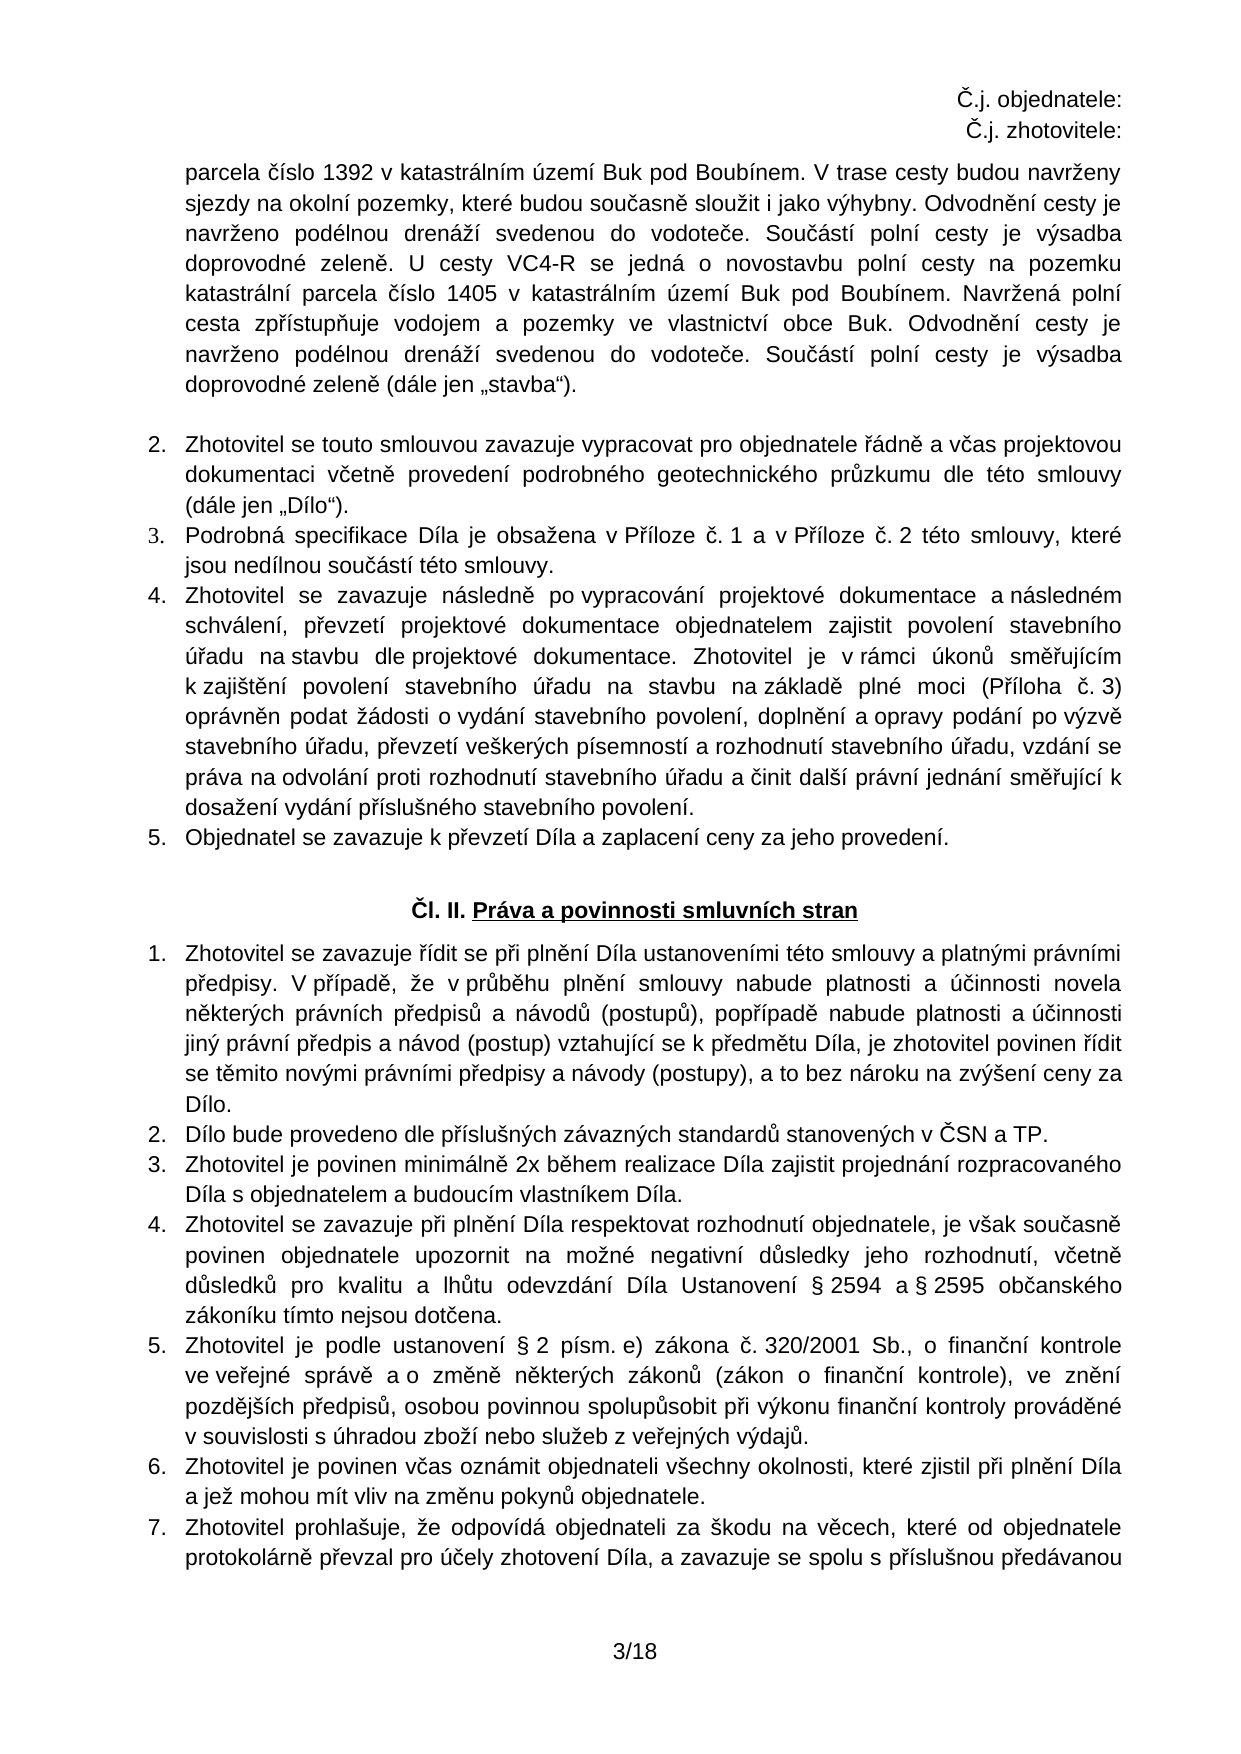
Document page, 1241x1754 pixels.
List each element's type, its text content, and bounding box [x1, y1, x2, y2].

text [185, 159, 1122, 397]
list Zhotovitel se zavazuje následně po vypracování projektové dokumentace a následném schválení, převzetí projektové dokumentace objednatelem zajistit povolení stavebního úřadu na stavbu dle projektové dokumentace. Zhotovitel je v rámci úkonů směřujícím k zajištění povolení stavebního úřadu na stavbu na základě plné moci (Příloha č. 3) oprávněn podat žádosti o vydání stavebního povolení, doplnění a opravy podání po výzvě stavebního úřadu, převzetí veškerých písemností a rozhodnutí stavebního úřadu, vzdání se práva na odvolání proti rozhodnutí stavebního úřadu a činit další právní jednání směřující k dosažení vydání příslušného stavebního povolení. [148, 582, 1122, 820]
list Podrobná specifikace Díla je obsažena v Příloze č. 1 a v Příloze č. 2 této smlouvy, které jsou nedílnou součástí této smlouvy. [148, 522, 1122, 578]
list Zhotovitel se zavazuje řídit se při plnění Díla ustanoveními této smlouvy a platnými právními předpisy. V případě, že v průběhu plnění smlouvy nabude platnosti a účinnosti novela některých právních předpisů a návodů (postupů), popřípadě nabude platnosti a účinnosti jiný právní předpis a návod (postup) vztahující se k předmětu Díla, je zhotovitel povinen řídit se těmito novými právními předpisy a návody (postupy), a to bez nároku na zvýšení ceny za Dílo. [148, 939, 1122, 1117]
list Zhotovitel je povinen minimálně 2x během realizace Díla zajistit projednání rozpracovaného Díla s objednatelem a budoucím vlastníkem Díla. [148, 1151, 1122, 1208]
list Objednatel se zavazuje k převzetí Díla a zaplacení ceny za jeho provedení. [148, 824, 1122, 850]
list Zhotovitel se touto smlouvou zavazuje vypracovat pro objednatele řádně a včas projektovou dokumentaci včetně provedení podrobného geotechnického průzkumu dle této smlouvy (dále jen „Dílo“). [148, 431, 1122, 518]
list Zhotovitel je podle ustanovení § 2 písm. e) zákona č. 320/2001 Sb., o finanční kontrole ve veřejné správě a o změně některých zákonů (zákon o finanční kontrole), ve znění pozdějších předpisů, osobou povinnou spolupůsobit při výkonu finanční kontroly prováděné v souvislosti s úhradou zboží nebo služeb z veřejných výdajů. [148, 1332, 1122, 1449]
list Zhotovitel se zavazuje při plnění Díla respektovat rozhodnutí objednatele, je však současně povinen objednatele upozornit na možné negativní důsledky jeho rozhodnutí, včetně důsledků pro kvalitu a lhůtu odevzdání Díla Ustanovení § 2594 a § 2595 občanského zákoníku tímto nejsou dotčena. [148, 1211, 1122, 1328]
list Zhotovitel je povinen včas oznámit objednateli všechny okolnosti, které zjistil při plnění Díla a jež mohou mít vliv na změnu pokynů objednatele. [148, 1453, 1122, 1510]
text Práva a povinnosti smluvních stran [148, 897, 1122, 923]
list Dílo bude provedeno dle příslušných závazných standardů stanovených v ČSN a TP. [148, 1121, 1122, 1147]
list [148, 1513, 1122, 1570]
